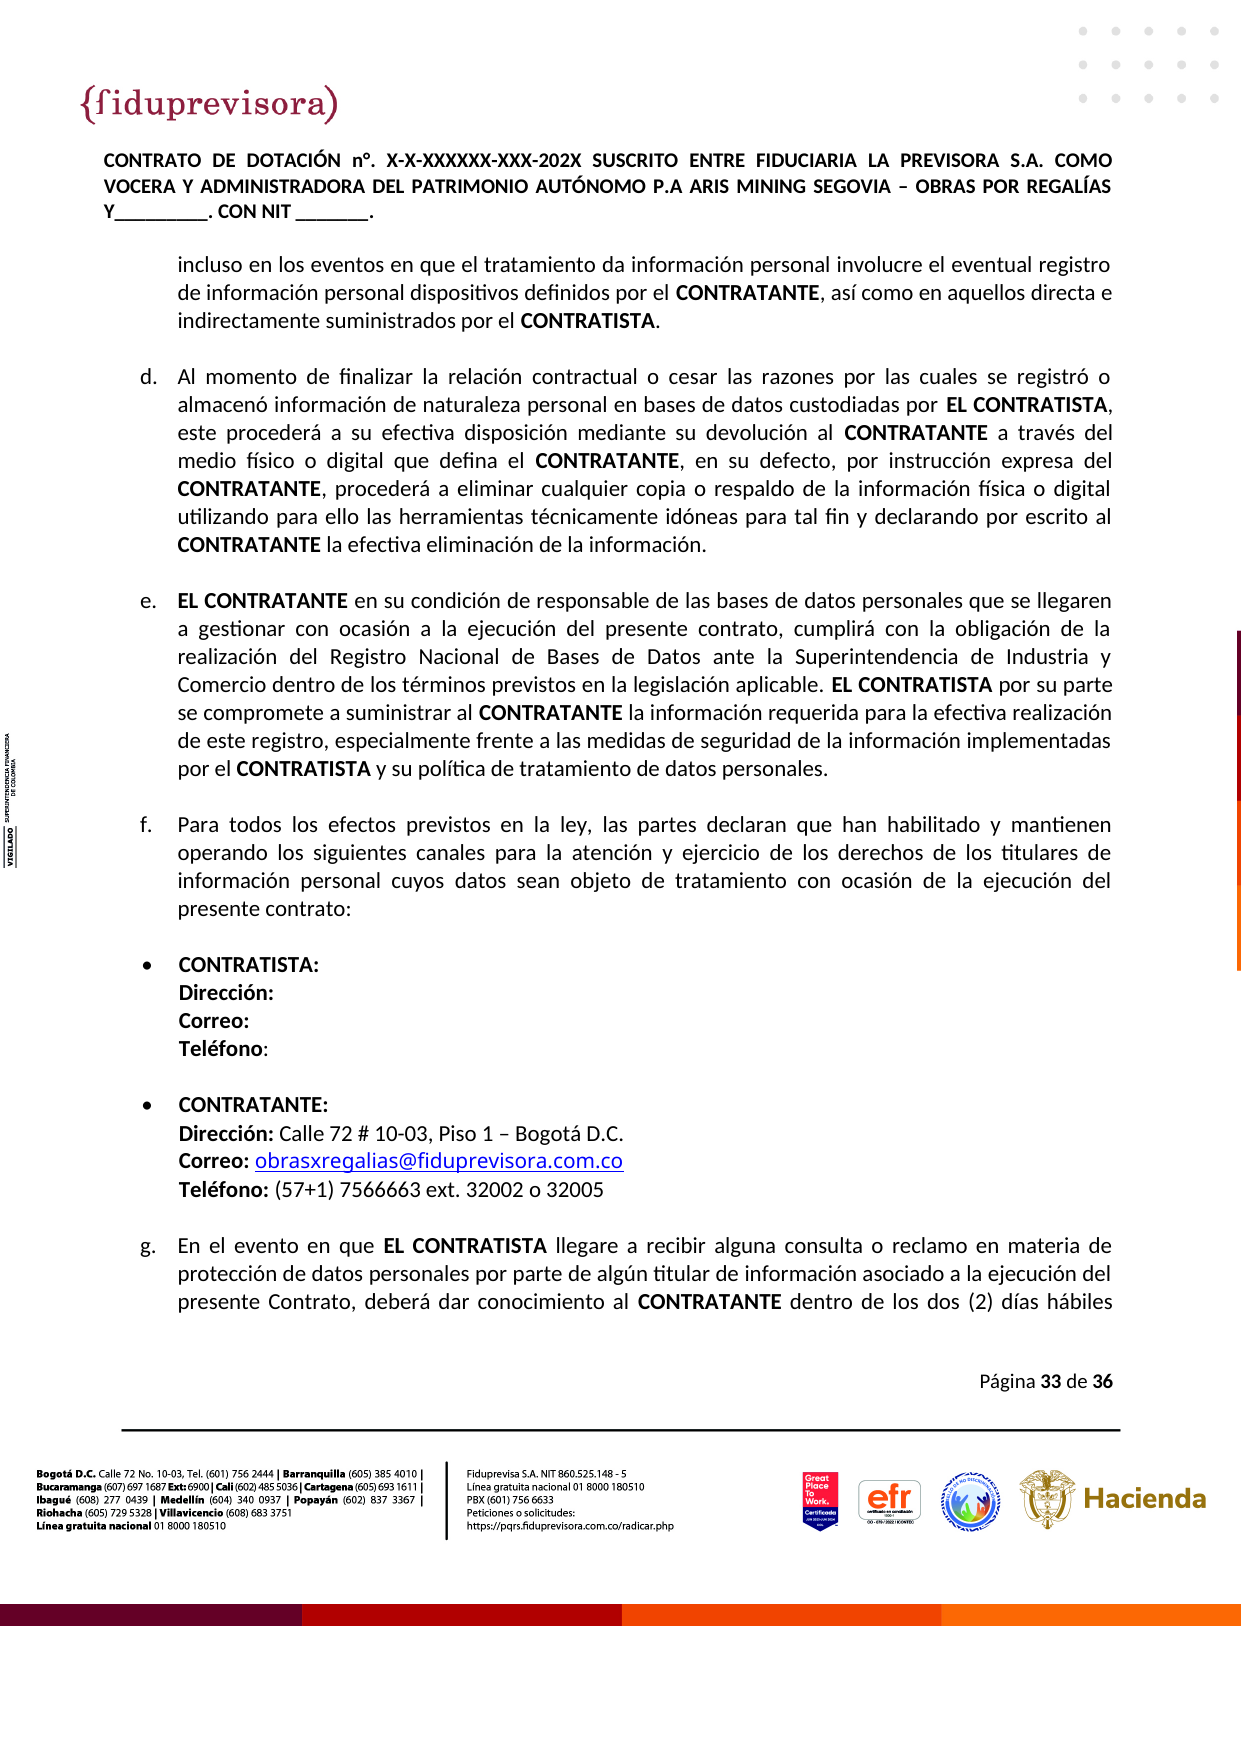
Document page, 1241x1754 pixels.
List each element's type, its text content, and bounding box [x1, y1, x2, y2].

list Al momento de finalizar la relación contractual o cesar las razones por las cuales se registró o almacenó información de naturaleza personal en bases de datos custodiadas por EL CONTRATISTA, este procederá a su efectiva disposición mediante su devolución al CONTRATANTE a través del medio físico o digital que defina el CONTRATANTE, en su defecto, por instrucción expresa del CONTRATANTE, procederá a eliminar cualquier copia o respaldo de la información física o digital utilizando para ello las herramientas técnicamente idóneas para tal fin y declarando por escrito al CONTRATANTE la efectiva eliminación de la información. [140, 362, 1113, 558]
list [140, 250, 1113, 334]
list CONTRATISTA: [141, 951, 1113, 978]
list Dirección: [178, 978, 1113, 1007]
list Para todos los efectos previstos en la ley, las partes declaran que han habilitado y mantienen operando los siguientes canales para la atención y ejercicio de los derechos de los titulares de información personal cuyos datos sean objeto de tratamiento con ocasión de la ejecución del presente contrato: [140, 810, 1113, 922]
list EL CONTRATANTE en su condición de responsable de las bases de datos personales que se llegaren a gestionar con ocasión a la ejecución del presente contrato, cumplirá con la obligación de la realización del Registro Nacional de Bases de Datos ante la Superintendencia de Industria y Comercio dentro de los términos previstos en la legislación aplicable. EL CONTRATISTA por su parte se compromete a suministrar al CONTRATANTE la información requerida para la efectiva realización de este registro, especialmente frente a las medidas de seguridad de la información implementadas por el CONTRATISTA y su política de tratamiento de datos personales. [140, 586, 1113, 782]
list CONTRATANTE: [141, 1091, 1113, 1119]
list Teléfono: [178, 1034, 1113, 1063]
list Correo: obrasxregalias@fiduprevisora.com.co [178, 1147, 1113, 1175]
list Correo: [178, 1007, 1113, 1034]
list Dirección: Calle 72 # 10-03, Piso 1 – Bogotá D.C. [178, 1119, 1113, 1147]
list Teléfono: (57+1) 7566663 ext. 32002 o 32005 [178, 1175, 1113, 1203]
picture [0, 4, 1239, 126]
picture [0, 247, 1241, 1626]
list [140, 1231, 1113, 1315]
